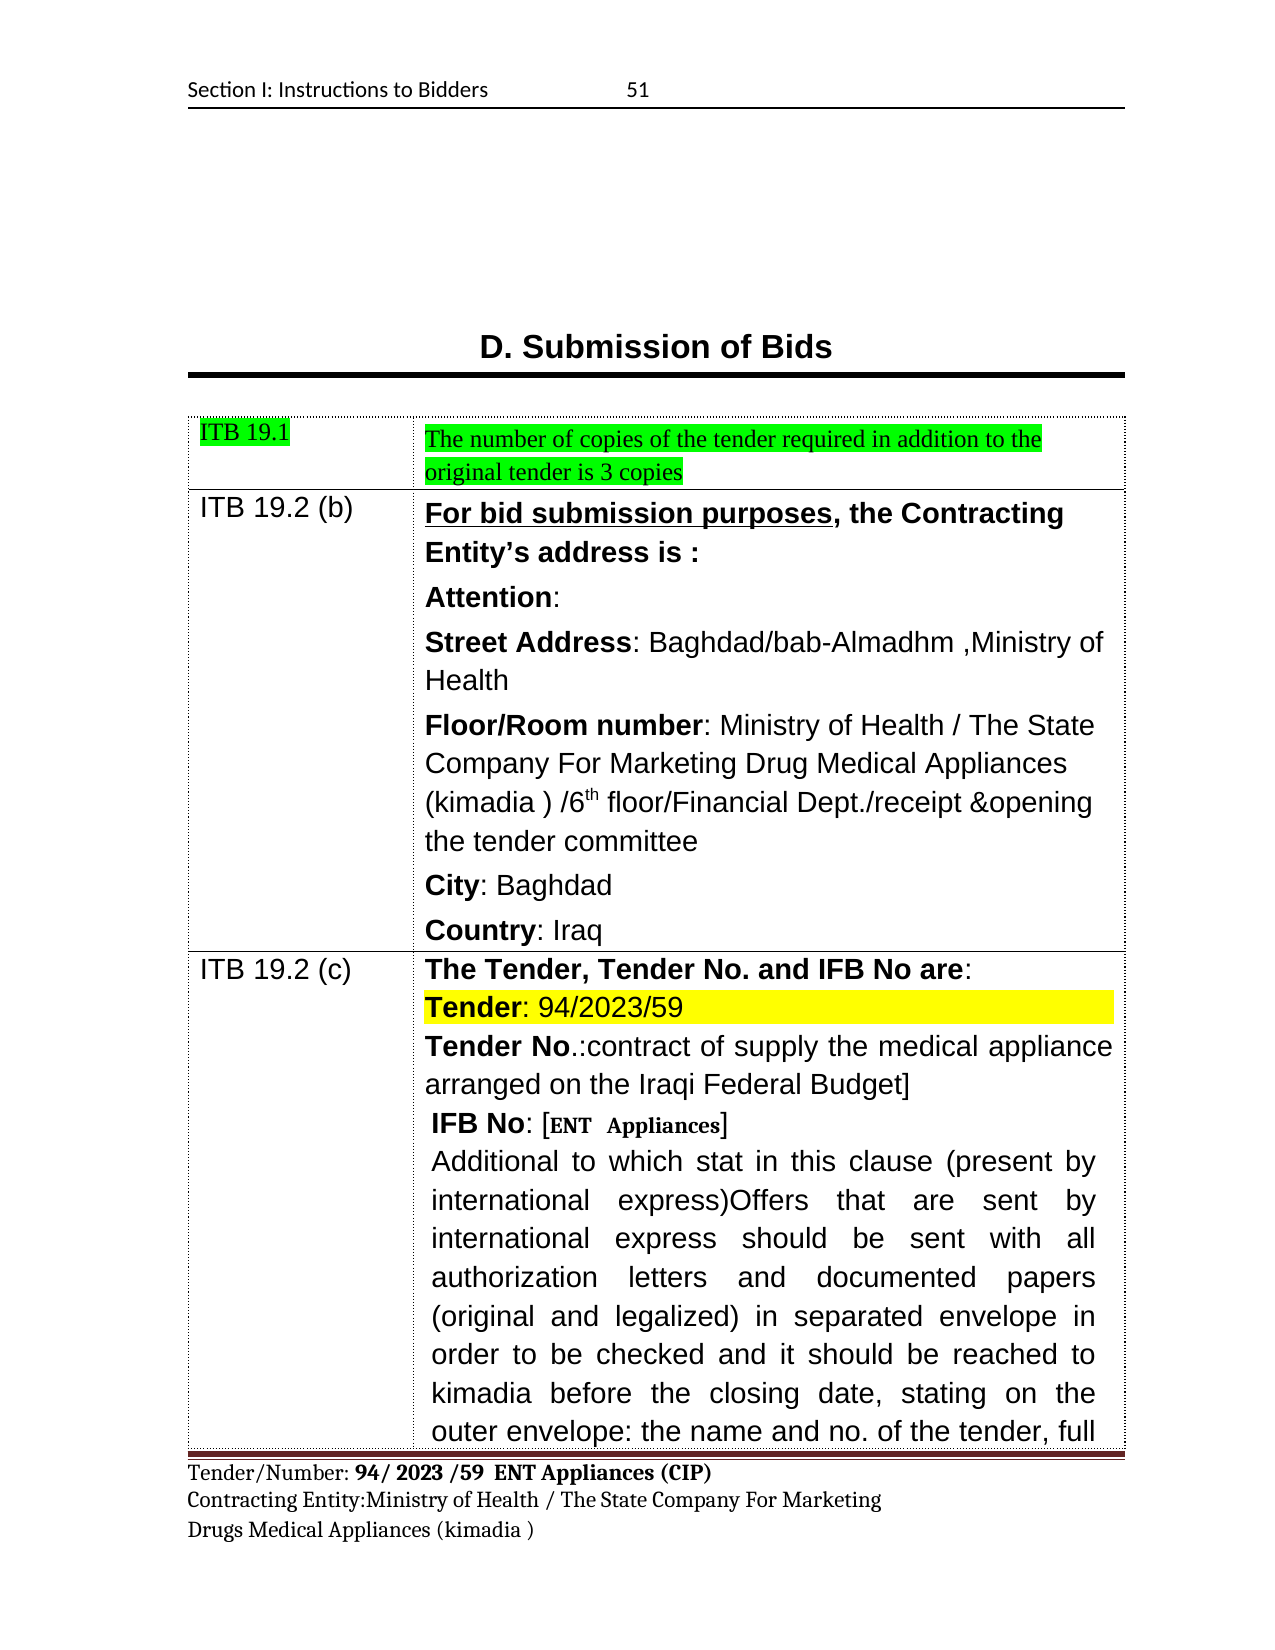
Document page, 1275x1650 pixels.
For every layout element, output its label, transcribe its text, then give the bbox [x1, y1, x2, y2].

table_header ITB 19.1 [188, 416, 413, 489]
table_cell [413, 952, 1125, 1448]
table_cell ITB 19.2 (b) [188, 490, 413, 951]
table_cell For bid submission purposes, the Contracting Entity’s address is : Attention: Street Address: Baghdad/bab-Almadhm ,Ministry of Health Floor/Room number: Ministry of Health / The State Company For Marketing Drug Medical Appliances (kimadia ) /6th floor/Financial Dept./receipt &opening the tender committee City: Baghdad Country: Iraq [413, 489, 1125, 951]
table_header The number of copies of the tender required in addition to the original tender is 3 copies [413, 416, 1125, 489]
text D. Submission of Bids [187, 327, 1125, 378]
table_cell ITB 19.2 (c) [188, 952, 413, 1448]
